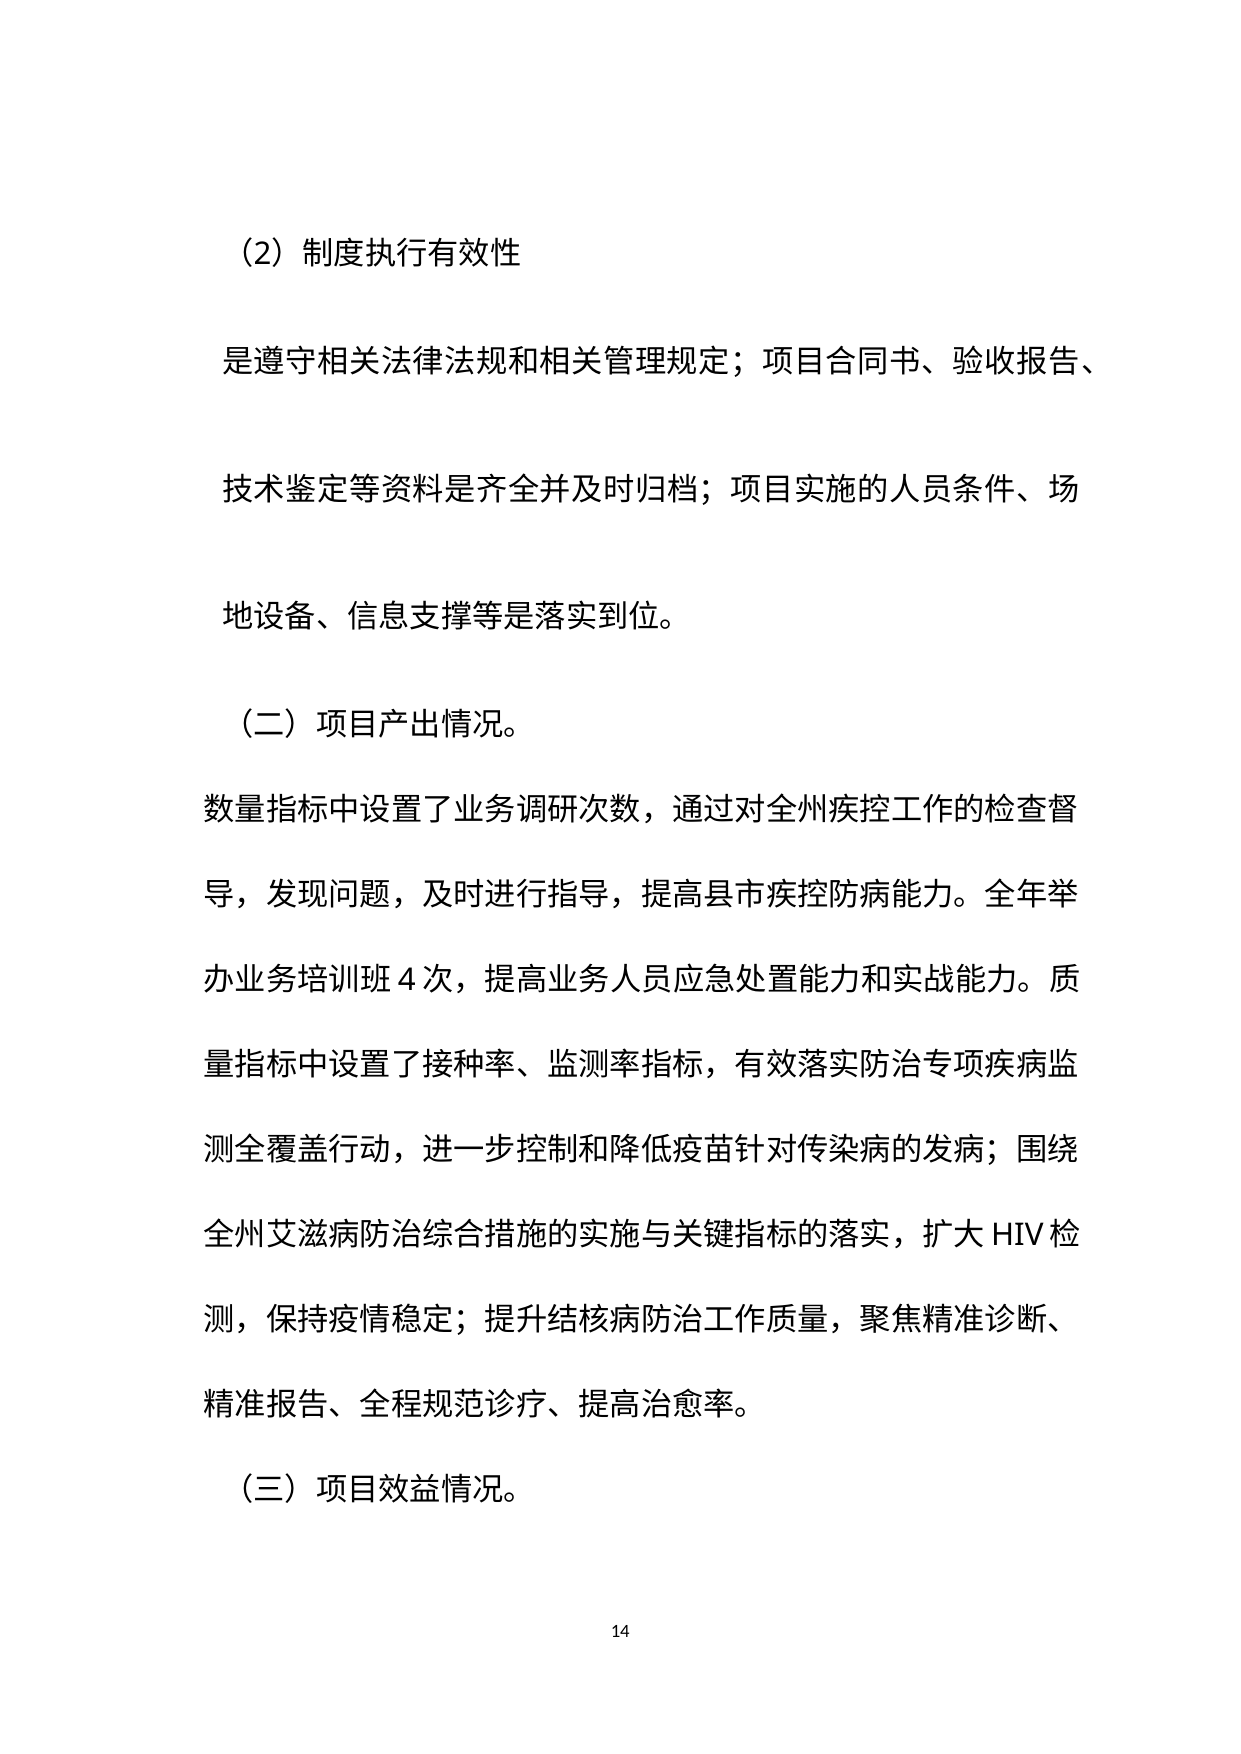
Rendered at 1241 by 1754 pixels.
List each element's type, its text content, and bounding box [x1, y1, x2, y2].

list 项目产出情况。 [159, 679, 1081, 764]
list 数量指标中设置了业务调研次数，通过对全州疾控工作的检查督导，发现问题，及时进行指导，提高县市疾控防病能力。全年举办业务培训班4次，提高业务人员应急处置能力和实战能力。质量指标中设置了接种率、监测率指标，有效落实防治专项疾病监测全覆盖行动，进一步控制和降低疫苗针对传染病的发病；围绕全州艾滋病防治综合措施的实施与关键指标的落实，扩大HIV检测，保持疫情稳定；提升结核病防治工作质量，聚焦精准诊断、精准报告、全程规范诊疗、提高治愈率。 [203, 764, 1081, 1444]
text 是遵守相关法律法规和相关管理规定；项目合同书、验收报告、技术鉴定等资料是齐全并及时归档；项目实施的人员条件、场地设备、信息支撑等是落实到位。 [159, 316, 1081, 656]
list 项目效益情况。 [159, 1444, 1081, 1529]
text （2）制度执行有效性 [222, 209, 1081, 294]
